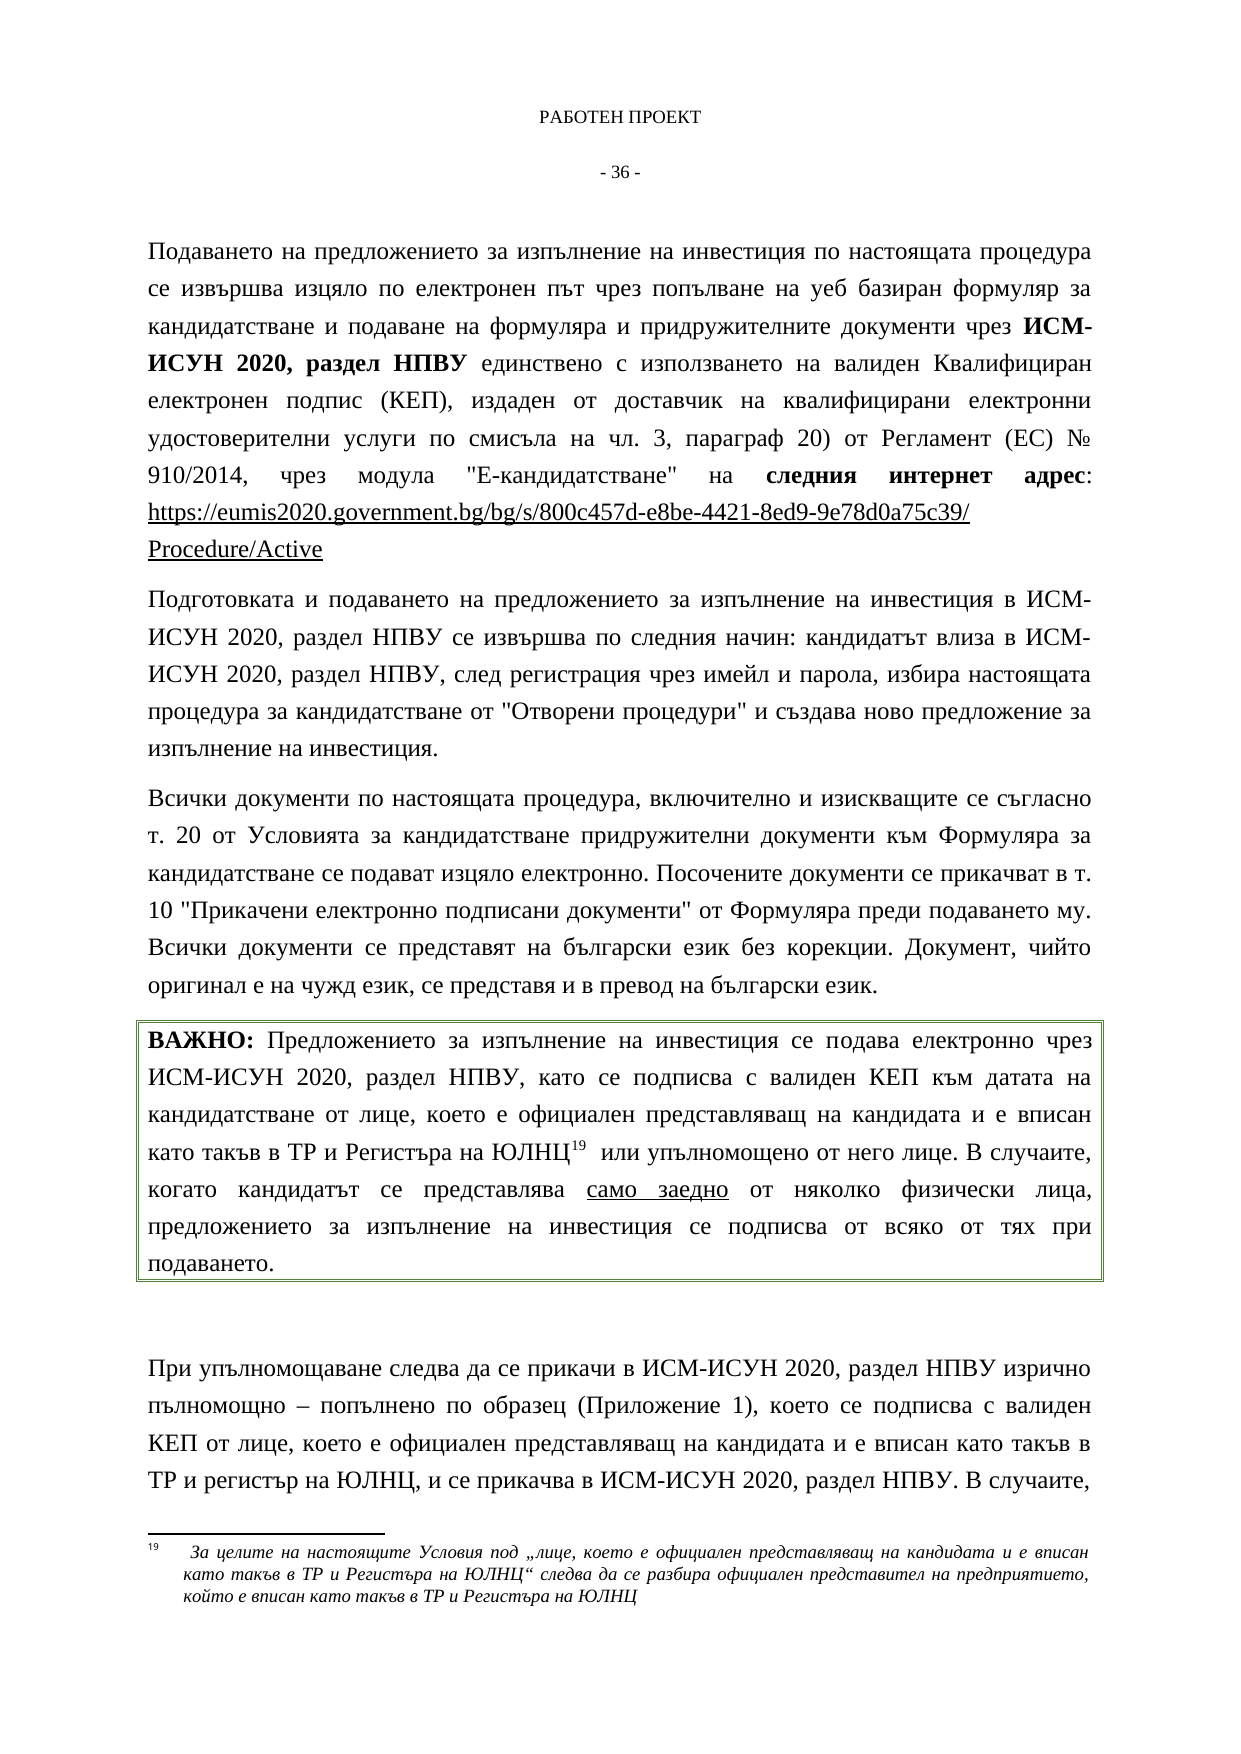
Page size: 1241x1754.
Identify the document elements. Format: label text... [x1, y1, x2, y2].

text ВАЖНО: Предложението за изпълнение на инвестиция се подава електронно чрез ИСМ-ИСУН 2020, раздел НПВУ, като се подписва с валиден КЕП към датата на кандидатстване от лице, което е официален представляващ на кандидата и е вписан като такъв в ТР и Регистъра на ЮЛНЦ или упълномощено от него лице. В случаите, когато кандидатът се представлява само заедно от няколко физически лица, предложението за изпълнение на инвестиция се подписва от всяко от тях при подаването. [139, 1023, 1101, 1279]
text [148, 1353, 1092, 1494]
text Всички документи по настоящата процедура, включително и изискващите се съгласно т. 20 от Условията за кандидатстване придружителни документи към Формуляра за кандидатстване се подават изцяло електронно. Посочените документи се прикачват в т. 10 "Прикачени електронно подписани документи" от Формуляра преди подаването му. Всички документи се представят на български език без корекции. Документ, чийто оригинал е на чужд език, се представя и в превод на български език. [148, 783, 1092, 998]
text Подготовката и подаването на предложението за изпълнение на инвестиция в ИСМ-ИСУН 2020, раздел НПВУ се извършва по следния начин: кандидатът влиза в ИСМ-ИСУН 2020, раздел НПВУ, след регистрация чрез имейл и парола, избира настоящата процедура за кандидатстване от "Отворени процедури" и създава ново предложение за изпълнение на инвестиция. [148, 584, 1092, 762]
text Подаването на предложението за изпълнение на инвестиция по настоящата процедура се извършва изцяло по електронен път чрез попълване на уеб базиран формуляр за кандидатстване и подаване на формуляра и придружителните документи чрез ИСМ-ИСУН 2020, раздел НПВУ единствено с използването на валиден Квалифициран електронен подпис (КЕП), издаден от доставчик на квалифицирани електронни удостоверителни услуги по смисъла на чл. 3, параграф 20) от Регламент (ЕС) № 910/2014, чрез модула "Е-кандидатстване" на следния интернет адрес: https://eumis2020.government.bg/bg/s/800c457d-e8be-4421-8ed9-9e78d0a75c39/Procedure/Active [148, 236, 1092, 563]
